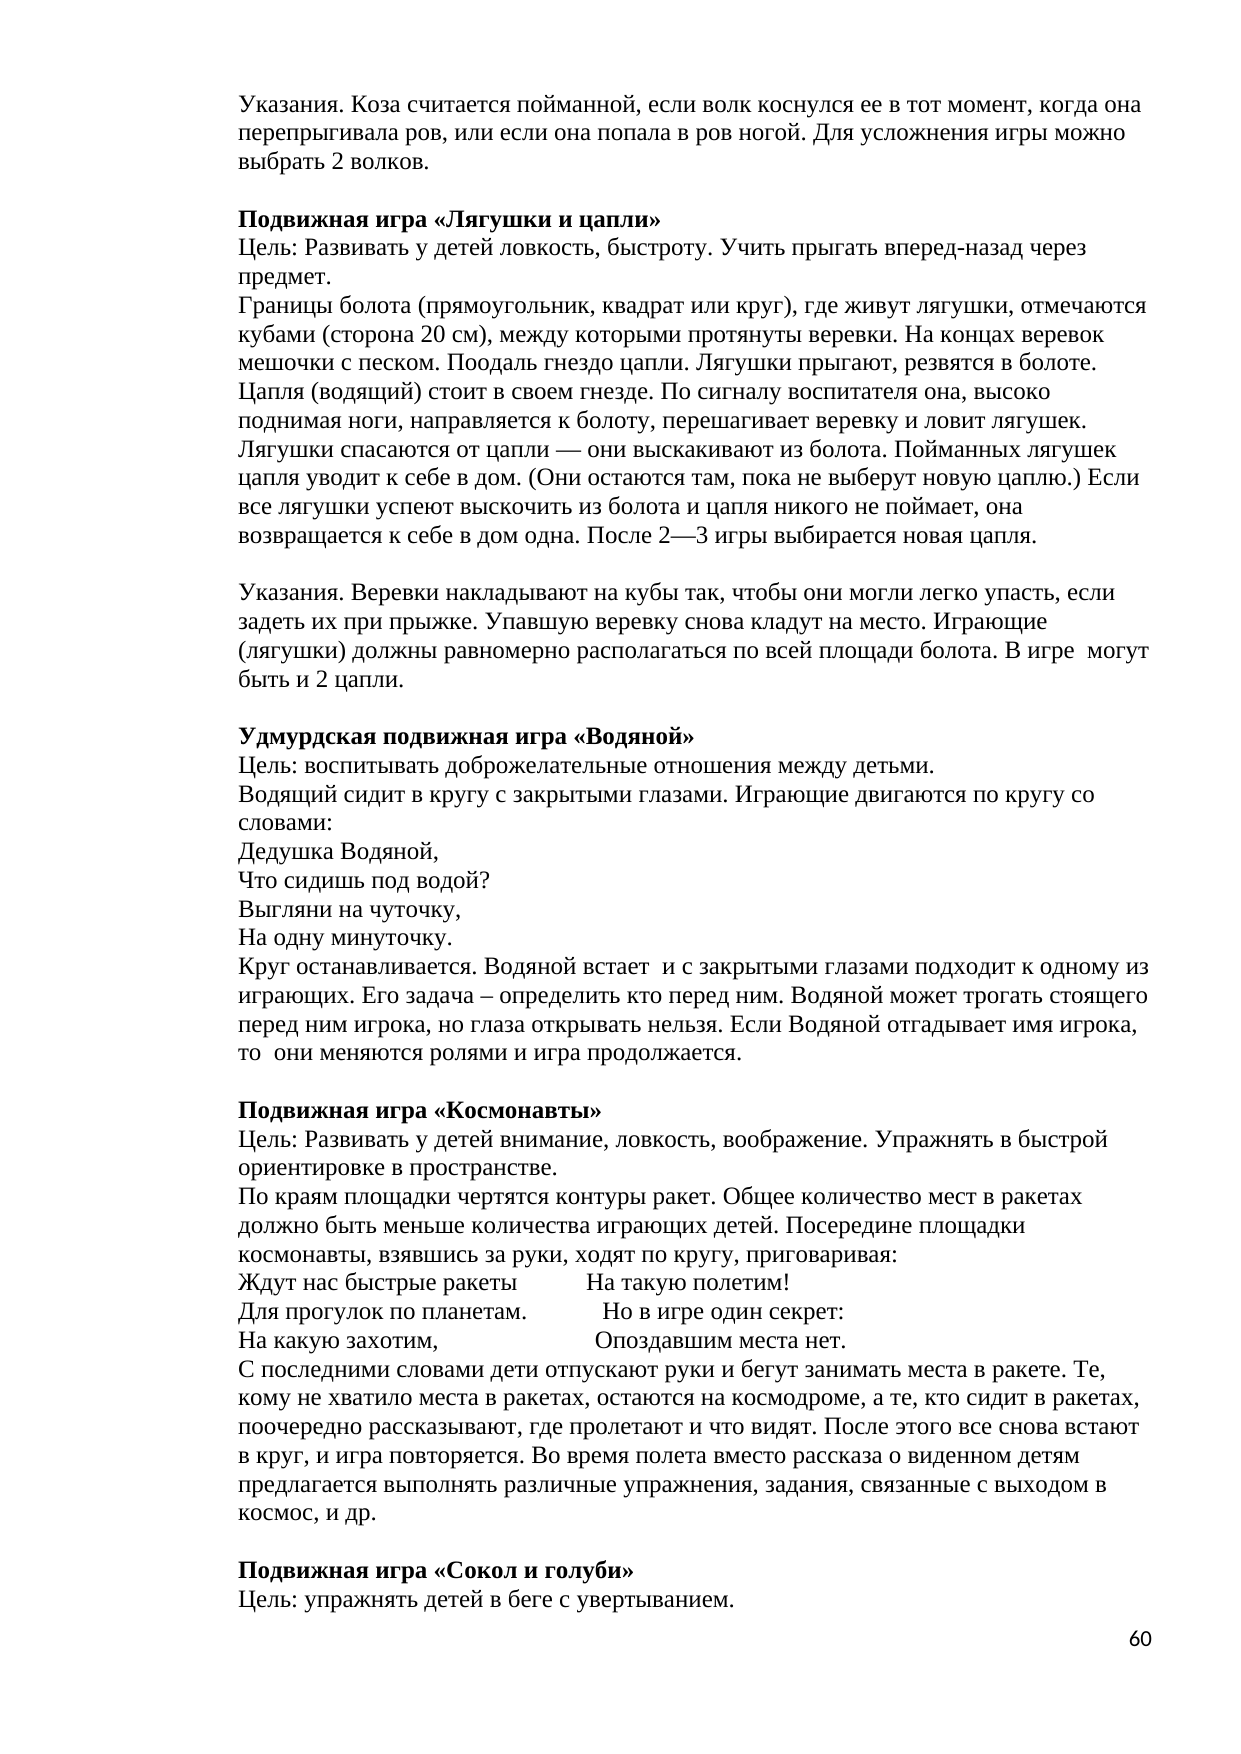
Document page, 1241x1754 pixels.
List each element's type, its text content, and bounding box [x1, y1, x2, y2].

text Цель: Развивать у детей внимание, ловкость, воображение. Упражнять в быстрой ориентировке в пространстве. [238, 1124, 1152, 1181]
text Цель: Развивать у детей ловкость, быстроту. Учить прыгать вперед-назад через предмет. [238, 232, 1152, 290]
text Границы болота (прямоугольник, квадрат или круг), где живут лягушки, отмечаются кубами (сторона 20 см), между которыми протянуты веревки. На концах веревок мешочки с песком. Поодаль гнездо цапли. Лягушки прыгают, резвятся в болоте. Цапля (водящий) стоит в своем гнезде. По сигналу воспитателя она, высоко поднимая ноги, направляется к болоту, перешагивает веревку и ловит лягушек. Лягушки спасаются от цапли — они выскакивают из болота. Пойманных лягушек цапля уводит к себе в дом. (Они остаются там, пока не выберут новую цаплю.) Если все лягушки успеют выскочить из болота и цапля никого не поймает, она возвращается к себе в дом одна. После 2—3 игры выбирается новая цапля. [238, 290, 1152, 549]
text Удмурдская подвижная игра «Водяной» [238, 721, 1152, 750]
text Круг останавливается. Водяной встает и с закрытыми глазами подходит к одному из играющих. Его задача – определить кто перед ним. Водяной может трогать стоящего перед ним игрока, но глаза открывать нельзя. Если Водяной отгадывает имя игрока, то они меняются ролями и игра продолжается. [238, 951, 1152, 1066]
text По краям площадки чертятся контуры ракет. Общее количество мест в ракетах должно быть меньше количества играющих детей. Посередине площадки космонавты, взявшись за руки, ходят по кругу, приговаривая: [238, 1181, 1152, 1267]
text Указания. Веревки накладывают на кубы так, чтобы они могли легко упасть, если задеть их при прыжке. Упавшую веревку снова кладут на место. Играющие (лягушки) должны равномерно располагаться по всей площади болота. В игре могут быть и 2 цапли. [238, 577, 1152, 692]
text Цель: воспитывать доброжелательные отношения между детьми. [238, 750, 1152, 779]
text Дедушка Водяной, [238, 836, 1152, 865]
text Подвижная игра «Лягушки и цапли» [238, 204, 1152, 232]
text На какую захотим, Опоздавшим места нет. [238, 1325, 1152, 1354]
text Подвижная игра «Космонавты» [238, 1095, 1152, 1124]
text Для прогулок по планетам. Но в игре один секрет: [238, 1296, 1152, 1325]
text Ждут нас быстрые ракеты На такую полетим! [238, 1267, 1152, 1296]
text Водящий сидит в кругу с закрытыми глазами. Играющие двигаются по кругу со словами: [238, 779, 1152, 836]
text Подвижная игра «Сокол и голуби» [238, 1555, 1152, 1584]
text Что сидишь под водой? [238, 865, 1152, 894]
text Выгляни на чуточку, [238, 894, 1152, 922]
text С последними словами дети отпускают руки и бегут занимать места в ракете. Те, кому не хватило места в ракетах, остаются на космодроме, а те, кто сидит в ракетах, поочередно рассказывают, где пролетают и что видят. После этого все снова встают в круг, и игра повторяется. Во время полета вместо рассказа о виденном детям предлагается выполнять различные упражнения, задания, связанные с выходом в космос, и др. [238, 1354, 1152, 1526]
text Цель: упражнять детей в беге с увертыванием. [238, 1584, 1152, 1612]
text На одну минуточку. [238, 922, 1152, 951]
text Указания. Коза считается пойманной, если волк коснулся ее в тот момент, когда она перепрыгивала ров, или если она попала в ров ногой. Для усложнения игры можно выбрать 2 волков. [238, 89, 1152, 175]
